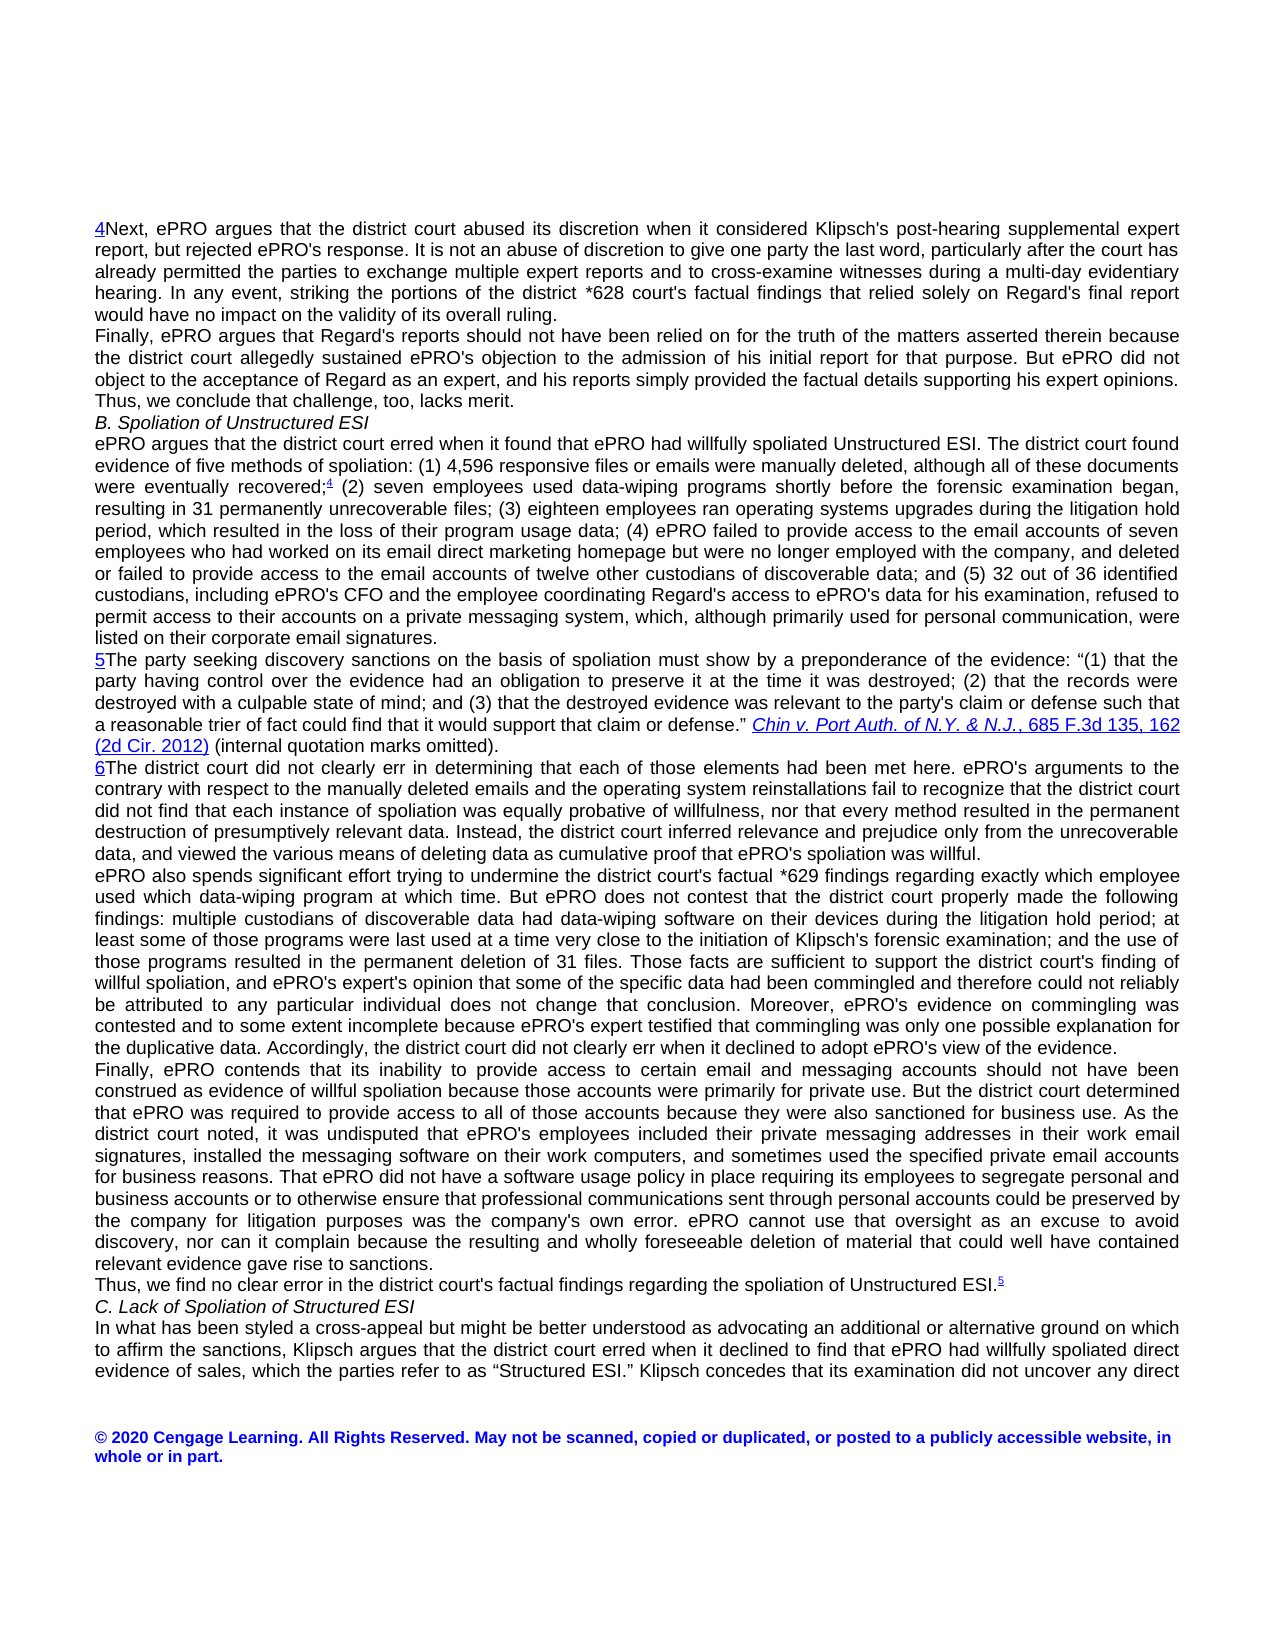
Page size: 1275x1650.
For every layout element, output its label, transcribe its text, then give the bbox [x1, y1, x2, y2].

text Finally, ePRO argues that Regard's reports should not have been relied on for the truth of the matters asserted therein because the district court allegedly sustained ePRO's objection to the admission of his initial report for that purpose. But ePRO did not object to the acceptance of Regard as an expert, and his reports simply provided the factual details supporting his expert opinions. Thus, we conclude that challenge, too, lacks merit. [94, 325, 1181, 412]
text ePRO argues that the district court erred when it found that ePRO had willfully spoliated Unstructured ESI. The district court found evidence of five methods of spoliation: (1) 4,596 responsive files or emails were manually deleted, although all of these documents were eventually recovered;4 (2) seven employees used data-wiping programs shortly before the forensic examination began, resulting in 31 permanently unrecoverable files; (3) eighteen employees ran operating systems upgrades during the litigation hold period, which resulted in the loss of their program usage data; (4) ePRO failed to provide access to the email accounts of seven employees who had worked on its email direct marketing homepage but were no longer employed with the company, and deleted or failed to provide access to the email accounts of twelve other custodians of discoverable data; and (5) 32 out of 36 identified custodians, including ePRO's CFO and the employee coordinating Regard's access to ePRO's data for his examination, refused to permit access to their accounts on a private messaging system, which, although primarily used for personal communication, were listed on their corporate email signatures. [94, 433, 1181, 649]
text Finally, ePRO contends that its inability to provide access to certain email and messaging accounts should not have been construed as evidence of willful spoliation because those accounts were primarily for private use. But the district court determined that ePRO was required to provide access to all of those accounts because they were also sanctioned for business use. As the district court noted, it was undisputed that ePRO's employees included their private messaging addresses in their work email signatures, installed the messaging software on their work computers, and sometimes used the specified private email accounts for business reasons. That ePRO did not have a software usage policy in place requiring its employees to segregate personal and business accounts or to otherwise ensure that professional communications sent through personal accounts could be preserved by the company for litigation purposes was the company's own error. ePRO cannot use that oversight as an excuse to avoid discovery, nor can it complain because the resulting and wholly foreseeable deletion of material that could well have contained relevant evidence gave rise to sanctions. [94, 1058, 1181, 1274]
text C. Lack of Spoliation of Structured ESI [94, 1296, 1181, 1317]
text B. Spoliation of Unstructured ESI [94, 412, 1181, 433]
text Thus, we find no clear error in the district court's factual findings regarding the spoliation of Unstructured ESI.5 [94, 1274, 1181, 1296]
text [94, 1317, 1181, 1382]
text 5The party seeking discovery sanctions on the basis of spoliation must show by a preponderance of the evidence: “(1) that the party having control over the evidence had an obligation to preserve it at the time it was destroyed; (2) that the records were destroyed with a culpable state of mind; and (3) that the destroyed evidence was relevant to the party's claim or defense such that a reasonable trier of fact could find that it would support that claim or defense.” Chin v. Port Auth. of N.Y. & N.J., 685 F.3d 135, 162 (2d Cir. 2012) (internal quotation marks omitted). [94, 649, 1181, 757]
text 6The district court did not clearly err in determining that each of those elements had been met here. ePRO's arguments to the contrary with respect to the manually deleted emails and the operating system reinstallations fail to recognize that the district court did not find that each instance of spoliation was equally probative of willfulness, nor that every method resulted in the permanent destruction of presumptively relevant data. Instead, the district court inferred relevance and prejudice only from the unrecoverable data, and viewed the various means of deleting data as cumulative proof that ePRO's spoliation was willful. [94, 757, 1181, 864]
text 4Next, ePRO argues that the district court abused its discretion when it considered Klipsch's post-hearing supplemental expert report, but rejected ePRO's response. It is not an abuse of discretion to give one party the last word, particularly after the court has already permitted the parties to exchange multiple expert reports and to cross-examine witnesses during a multi-day evidentiary hearing. In any event, striking the portions of the district *628 court's factual findings that relied solely on Regard's final report would have no impact on the validity of its overall ruling. [94, 217, 1181, 325]
text ePRO also spends significant effort trying to undermine the district court's factual *629 findings regarding exactly which employee used which data-wiping program at which time. But ePRO does not contest that the district court properly made the following findings: multiple custodians of discoverable data had data-wiping software on their devices during the litigation hold period; at least some of those programs were last used at a time very close to the initiation of Klipsch's forensic examination; and the use of those programs resulted in the permanent deletion of 31 files. Those facts are sufficient to support the district court's finding of willful spoliation, and ePRO's expert's opinion that some of the specific data had been commingled and therefore could not reliably be attributed to any particular individual does not change that conclusion. Moreover, ePRO's evidence on commingling was contested and to some extent incomplete because ePRO's expert testified that commingling was only one possible explanation for the duplicative data. Accordingly, the district court did not clearly err when it declined to adopt ePRO's view of the evidence. [94, 864, 1181, 1058]
